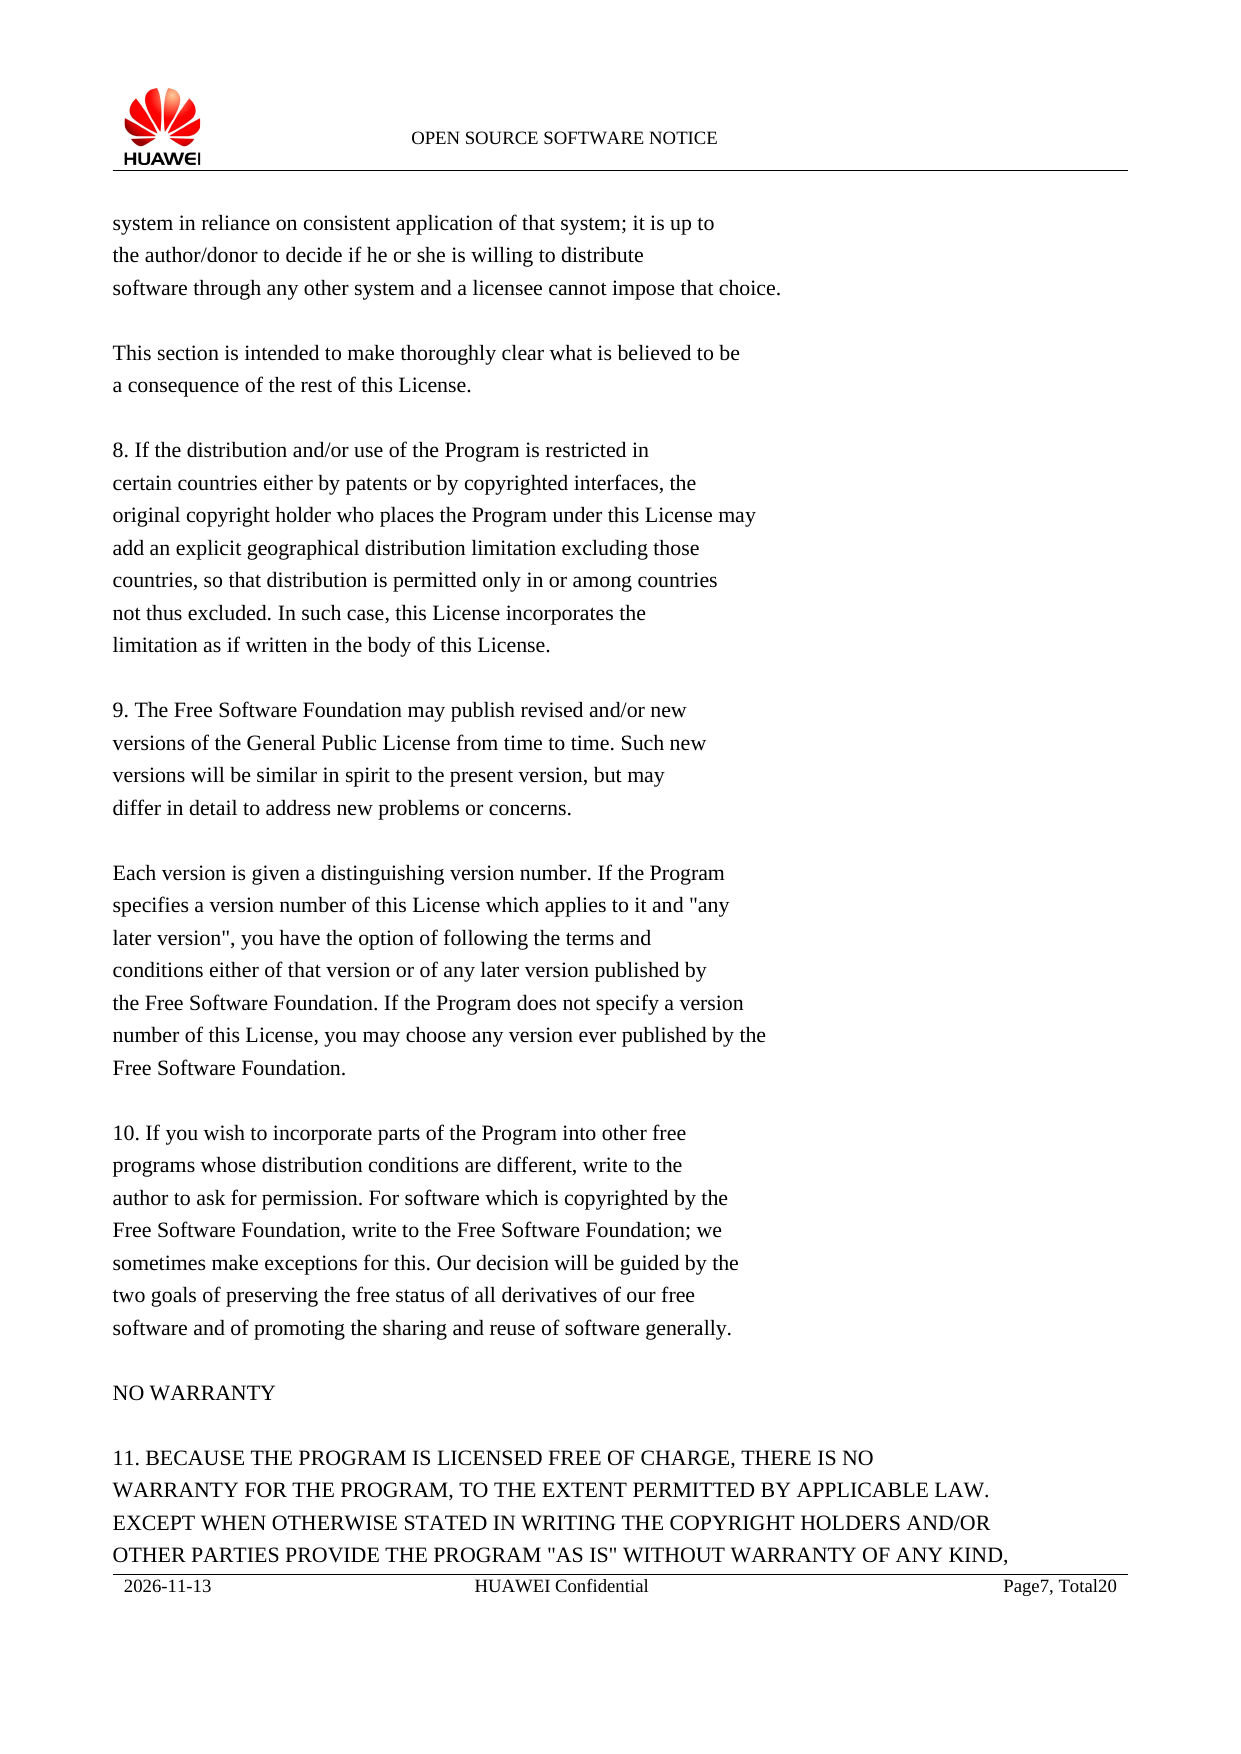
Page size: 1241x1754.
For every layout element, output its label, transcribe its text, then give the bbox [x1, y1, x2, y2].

text EXCEPT WHEN OTHERWISE STATED IN WRITING THE COPYRIGHT HOLDERS AND/OR [112, 1506, 1128, 1539]
text later version", you have the option of following the terms and [112, 921, 1128, 954]
text countries, so that distribution is permitted only in or among countries [112, 564, 1128, 596]
text WARRANTY FOR THE PROGRAM, TO THE EXTENT PERMITTED BY APPLICABLE LAW. [112, 1474, 1128, 1506]
text versions will be similar in spirit to the present version, but may [112, 759, 1128, 791]
text versions of the General Public License from time to time. Such new [112, 726, 1128, 759]
text specifies a version number of this License which applies to it and "any [112, 889, 1128, 921]
text Each version is given a distinguishing version number. If the Program [112, 856, 1128, 889]
text the author/donor to decide if he or she is willing to distribute [112, 239, 1128, 271]
text conditions either of that version or of any later version published by [112, 954, 1128, 986]
text This section is intended to make thoroughly clear what is believed to be [112, 336, 1128, 369]
text 11. BECAUSE THE PROGRAM IS LICENSED FREE OF CHARGE, THERE IS NO [112, 1441, 1128, 1474]
text not thus excluded. In such case, this License incorporates the [112, 596, 1128, 629]
text differ in detail to address new problems or concerns. [112, 791, 1128, 824]
text add an explicit geographical distribution limitation excluding those [112, 531, 1128, 564]
picture [124, 88, 201, 165]
text number of this License, you may choose any version ever published by the [112, 1019, 1128, 1051]
text limitation as if written in the body of this License. [112, 629, 1128, 661]
text two goals of preserving the free status of all derivatives of our free [112, 1279, 1128, 1311]
text software through any other system and a licensee cannot impose that choice. [112, 271, 1128, 304]
text programs whose distribution conditions are different, write to the [112, 1149, 1128, 1181]
text 10. If you wish to incorporate parts of the Program into other free [112, 1116, 1128, 1149]
text the Free Software Foundation. If the Program does not specify a version [112, 986, 1128, 1019]
text original copyright holder who places the Program under this License may [112, 499, 1128, 531]
text sometimes make exceptions for this. Our decision will be guided by the [112, 1246, 1128, 1279]
text Free Software Foundation, write to the Free Software Foundation; we [112, 1214, 1128, 1246]
text OTHER PARTIES PROVIDE THE PROGRAM "AS IS" WITHOUT WARRANTY OF ANY KIND, [112, 1539, 1128, 1571]
text author to ask for permission. For software which is copyrighted by the [112, 1181, 1128, 1214]
text 8. If the distribution and/or use of the Program is restricted in [112, 434, 1128, 466]
text a consequence of the rest of this License. [112, 369, 1128, 401]
text Free Software Foundation. [112, 1051, 1128, 1084]
text software and of promoting the sharing and reuse of software generally. [112, 1311, 1128, 1344]
text system in reliance on consistent application of that system; it is up to [112, 206, 1128, 239]
text certain countries either by patents or by copyrighted interfaces, the [112, 466, 1128, 499]
text NO WARRANTY [112, 1376, 1128, 1409]
text 9. The Free Software Foundation may publish revised and/or new [112, 694, 1128, 726]
